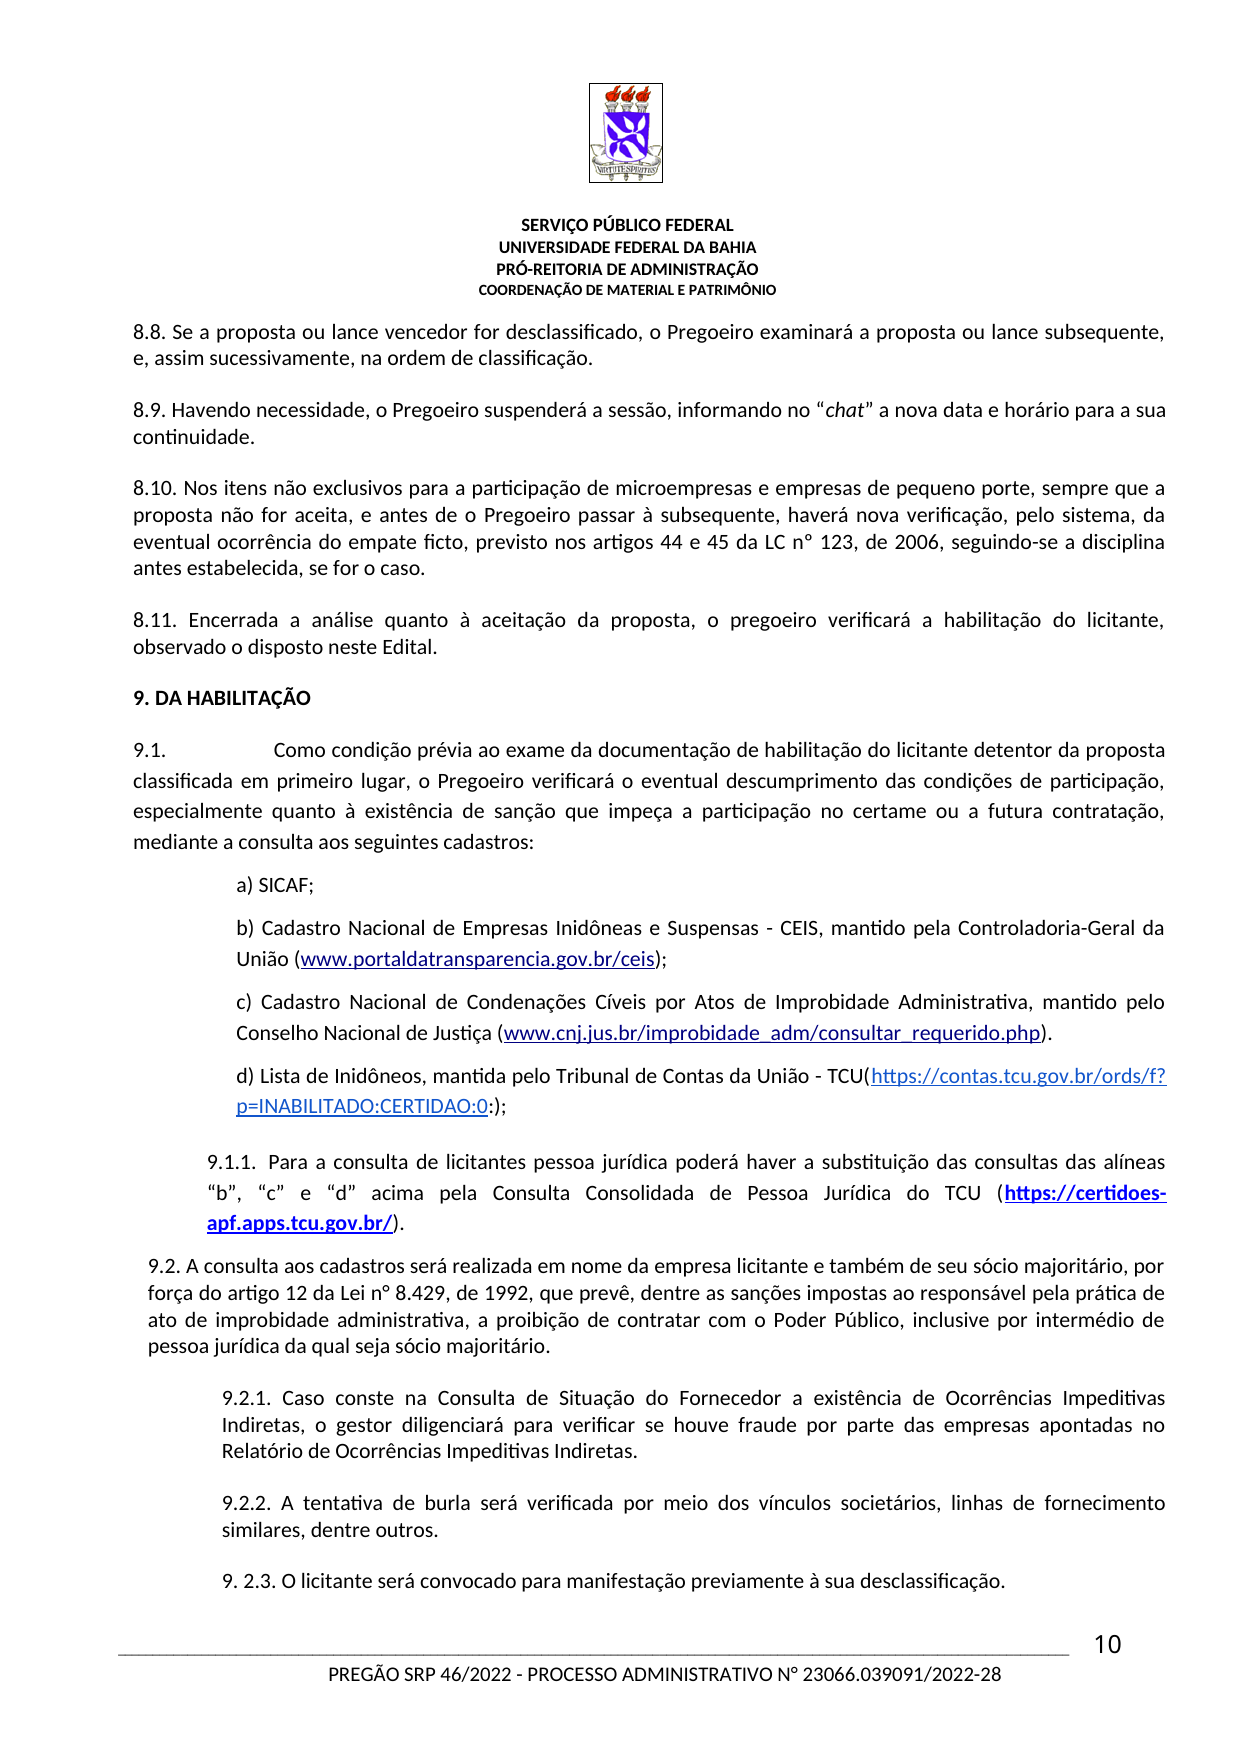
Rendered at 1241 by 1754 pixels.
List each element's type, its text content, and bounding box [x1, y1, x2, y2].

text d) Lista de Inidôneos, mantida pelo Tribunal de Contas da União - TCU(https://contas.tcu.gov.br/ords/f?p=INABILITADO:CERTIDAO:0:); [236, 1062, 1166, 1119]
text 8.10. Nos itens não exclusivos para a participação de microempresas e empresas de pequeno porte, sempre que a proposta não for aceita, e antes de o Pregoeiro passar à subsequente, haverá nova verificação, pelo sistema, da eventual ocorrência do empate ficto, previsto nos artigos 44 e 45 da LC nº 123, de 2006, seguindo-se a disciplina antes estabelecida, se for o caso. [133, 474, 1166, 581]
text c) Cadastro Nacional de Condenações Cíveis por Atos de Improbidade Administrativa, mantido pelo Conselho Nacional de Justiça (www.cnj.jus.br/improbidade_adm/consultar_requerido.php). [236, 988, 1166, 1045]
text 9.2.2. A tentativa de burla será verificada por meio dos vínculos societários, linhas de fornecimento similares, dentre outros. [222, 1489, 1166, 1542]
text a) SICAF; [236, 871, 1166, 898]
text b) Cadastro Nacional de Empresas Inidôneas e Suspensas - CEIS, mantido pela Controladoria-Geral da União (www.portaldatransparencia.gov.br/ceis); [236, 914, 1166, 972]
text 9.2. A consulta aos cadastros será realizada em nome da empresa licitante e também de seu sócio majoritário, por força do artigo 12 da Lei n° 8.429, de 1992, que prevê, dentre as sanções impostas ao responsável pela prática de ato de improbidade administrativa, a proibição de contratar com o Poder Público, inclusive por intermédio de pessoa jurídica da qual seja sócio majoritário. [148, 1252, 1166, 1359]
text 8.9. Havendo necessidade, o Pregoeiro suspenderá a sessão, informando no “chat” a nova data e horário para a sua continuidade. [133, 396, 1166, 449]
list Para a consulta de licitantes pessoa jurídica poderá haver a substituição das consultas das alíneas “b”, “c” e “d” acima pela Consulta Consolidada de Pessoa Jurídica do TCU (https://certidoes-apf.apps.tcu.gov.br/). [207, 1148, 1166, 1236]
text 9. DA HABILITAÇÃO [133, 684, 1166, 711]
picture [590, 84, 662, 182]
text 9. 2.3. O licitante será convocado para manifestação previamente à sua desclassificação. [222, 1567, 1166, 1594]
text 8.8. Se a proposta ou lance vencedor for desclassificado, o Pregoeiro examinará a proposta ou lance subsequente, e, assim sucessivamente, na ordem de classificação. [133, 318, 1166, 371]
text 9.2.1. Caso conste na Consulta de Situação do Fornecedor a existência de Ocorrências Impeditivas Indiretas, o gestor diligenciará para verificar se houve fraude por parte das empresas apontadas no Relatório de Ocorrências Impeditivas Indiretas. [222, 1384, 1166, 1464]
text 8.11. Encerrada a análise quanto à aceitação da proposta, o pregoeiro verificará a habilitação do licitante, observado o disposto neste Edital. [133, 606, 1166, 659]
list Como condição prévia ao exame da documentação de habilitação do licitante detentor da proposta classificada em primeiro lugar, o Pregoeiro verificará o eventual descumprimento das condições de participação, especialmente quanto à existência de sanção que impeça a participação no certame ou a futura contratação, mediante a consulta aos seguintes cadastros: [133, 736, 1166, 855]
